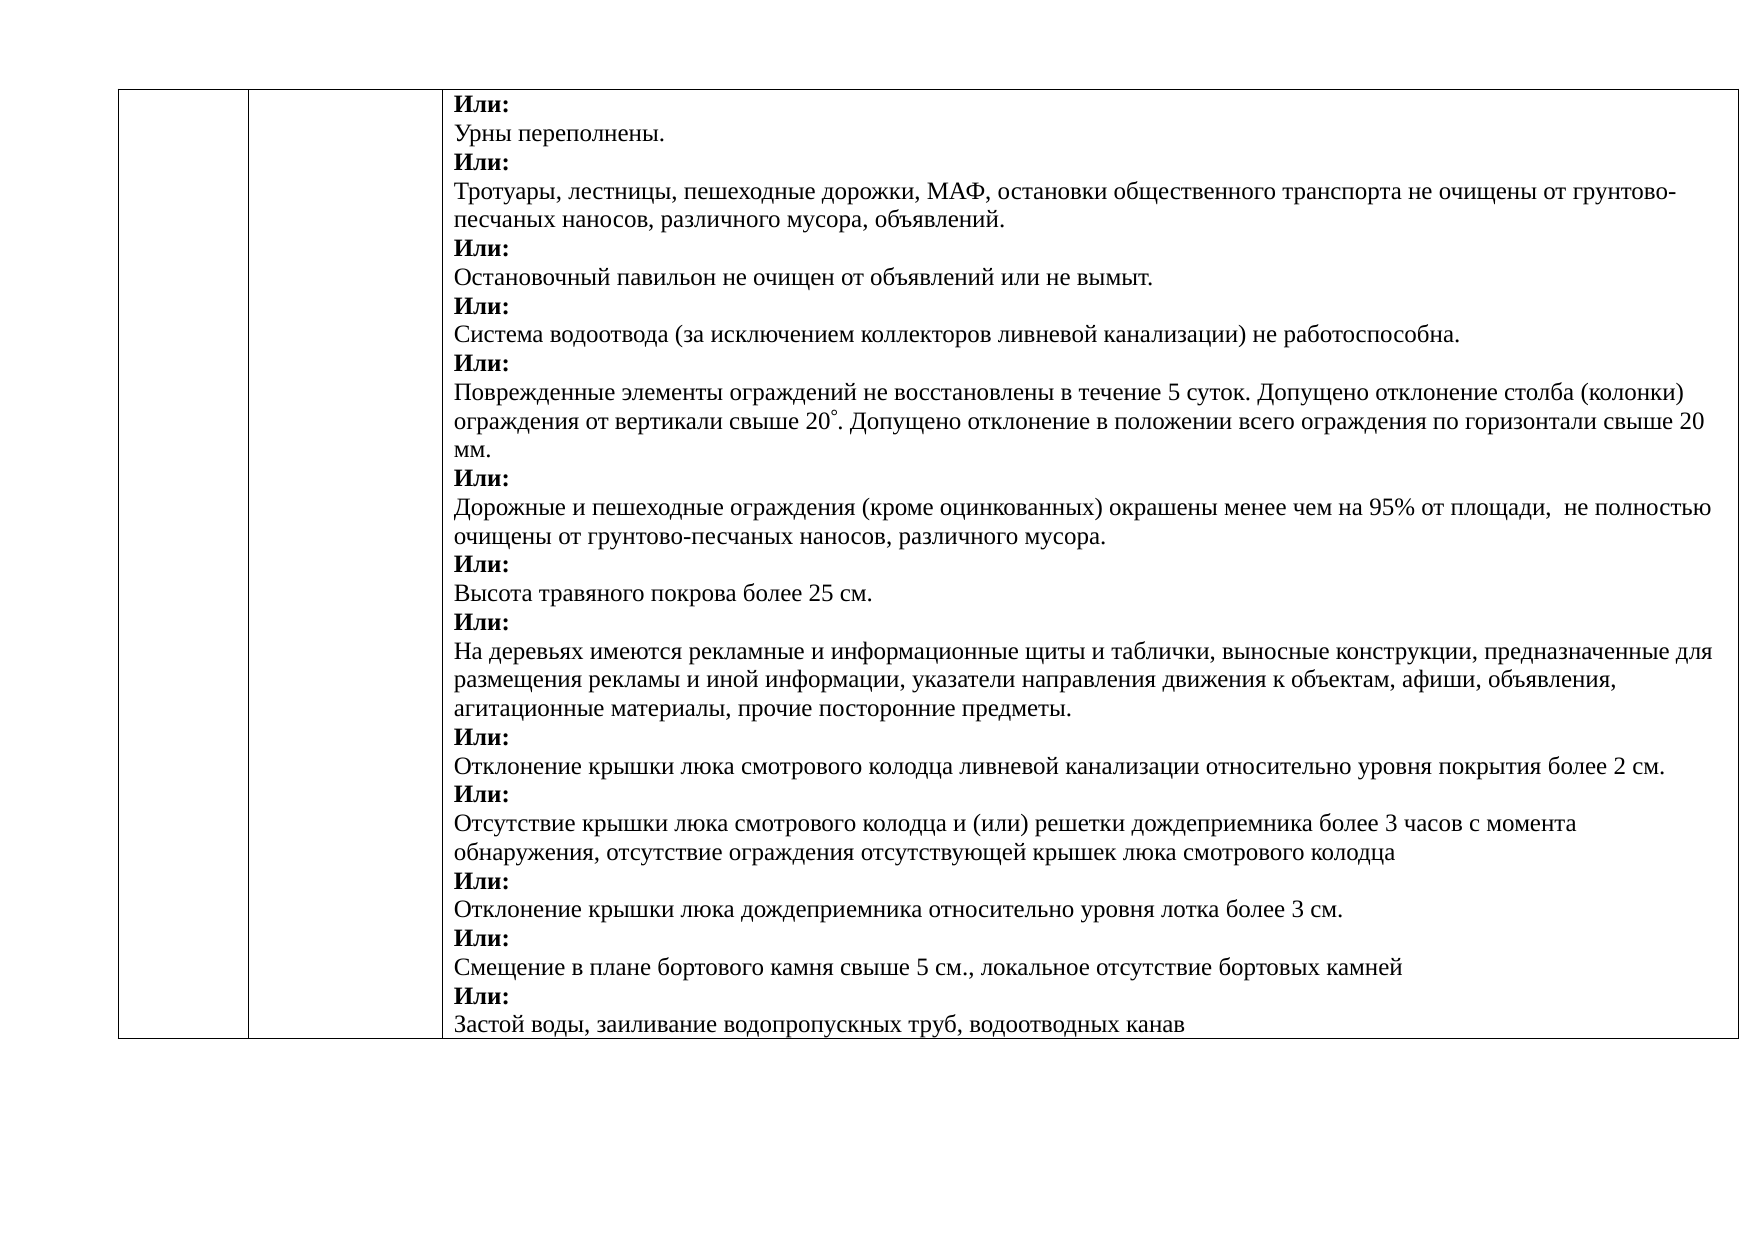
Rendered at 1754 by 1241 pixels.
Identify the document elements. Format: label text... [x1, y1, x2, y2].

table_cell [443, 90, 1738, 1038]
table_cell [249, 90, 442, 1038]
table_cell 2 [119, 90, 248, 1038]
